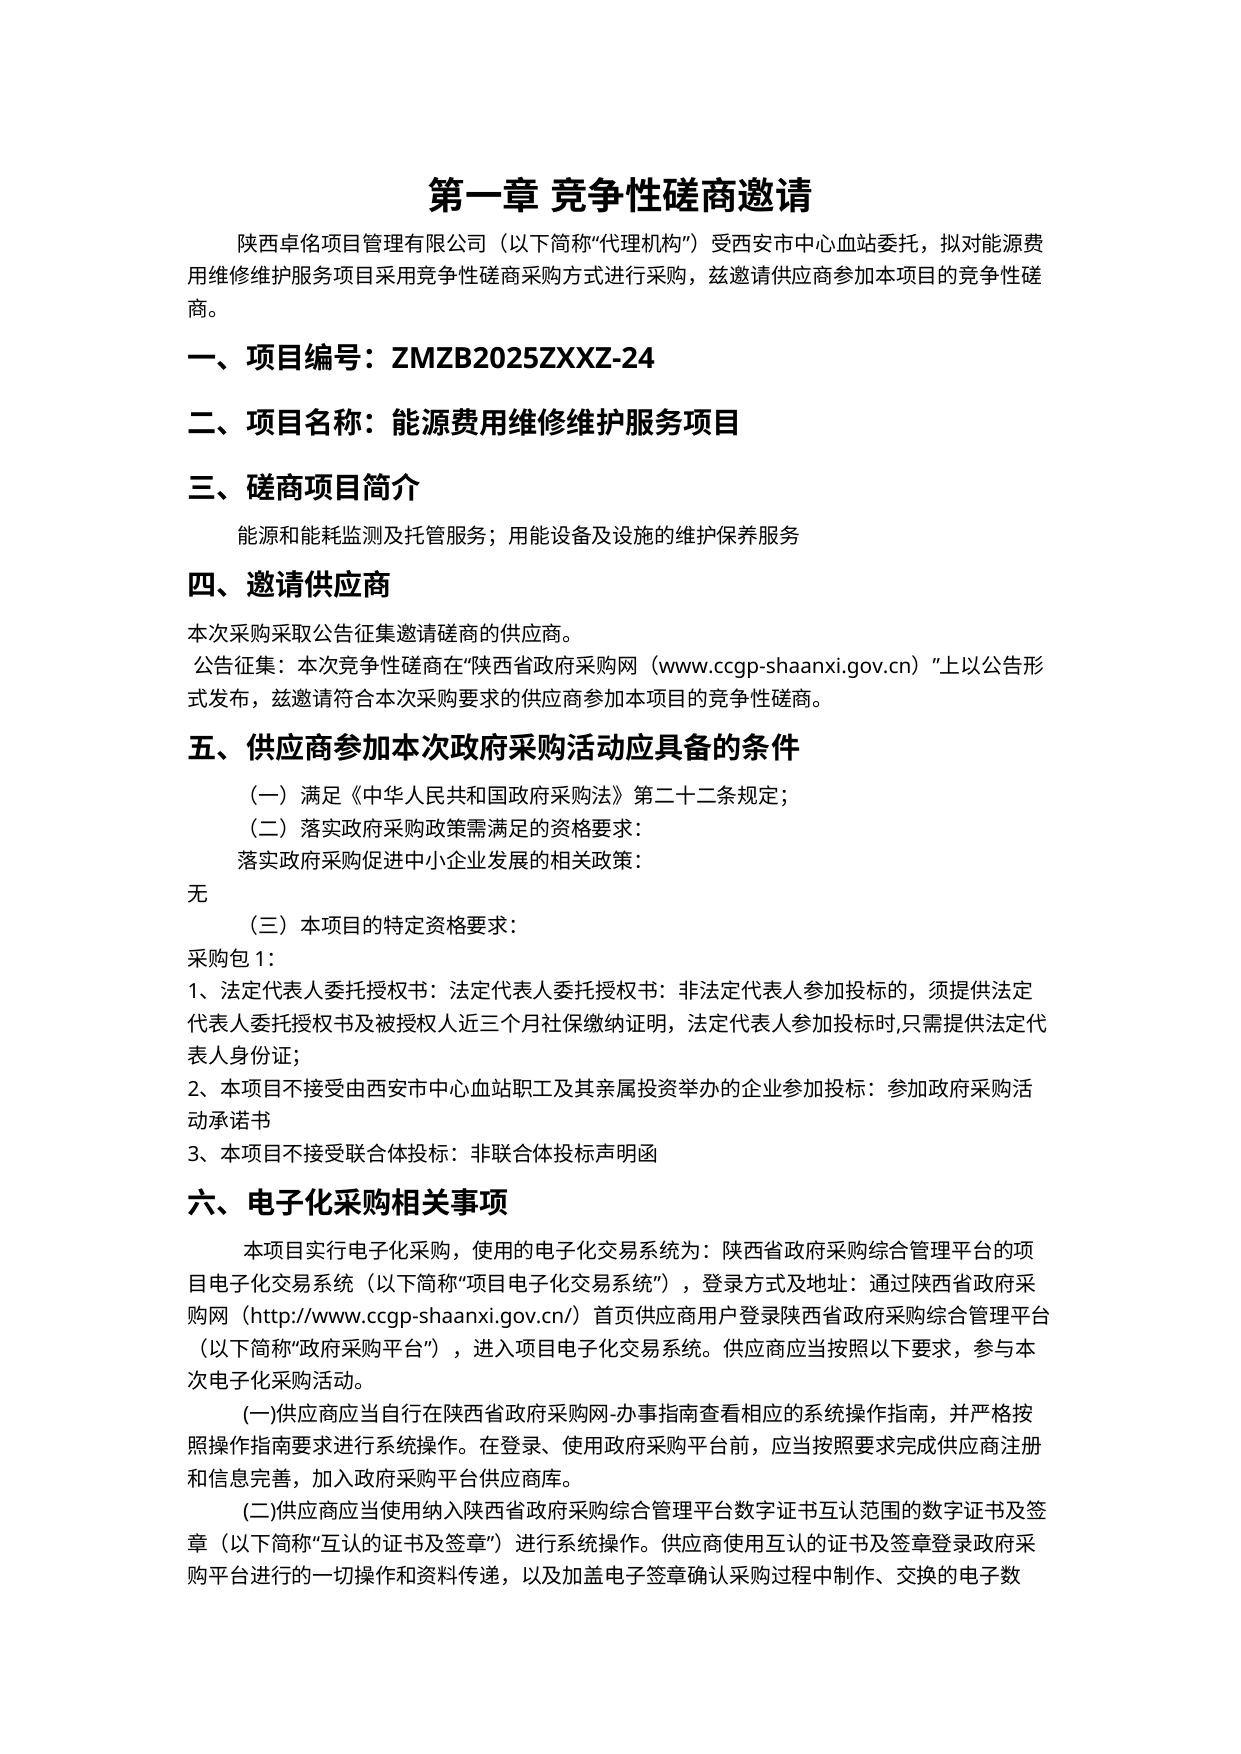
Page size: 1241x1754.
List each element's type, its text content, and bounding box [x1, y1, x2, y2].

text 陕西卓佲项目管理有限公司（以下简称“代理机构”）受西安市中心血站委托，拟对能源费用维修维护服务项目采用竞争性磋商采购方式进行采购，兹邀请供应商参加本项目的竞争性磋商。 [187, 227, 1053, 324]
text 第一章 竞争性磋商邀请 [187, 162, 1053, 227]
text 五、供应商参加本次政府采购活动应具备的条件 [187, 714, 1053, 779]
text （二）落实政府采购政策需满足的资格要求： [187, 812, 1053, 844]
text 本次采购采取公告征集邀请磋商的供应商。 [187, 617, 1053, 649]
text 本项目实行电子化采购，使用的电子化交易系统为：陕西省政府采购综合管理平台的项目电子化交易系统（以下简称“项目电子化交易系统”），登录方式及地址：通过陕西省政府采购网（http://www.ccgp-shaanxi.gov.cn/）首页供应商用户登录陕西省政府采购综合管理平台（以下简称“政府采购平台”），进入项目电子化交易系统。供应商应当按照以下要求，参与本次电子化采购活动。 [187, 1234, 1053, 1397]
text 二、项目名称：能源费用维修维护服务项目 [187, 389, 1053, 454]
text 1、法定代表人委托授权书：法定代表人委托授权书：非法定代表人参加投标的，须提供法定代表人委托授权书及被授权人近三个月社保缴纳证明，法定代表人参加投标时,只需提供法定代表人身份证； [187, 974, 1053, 1072]
text 一、项目编号：ZMZB2025ZXXZ-24 [187, 324, 1053, 389]
text （三）本项目的特定资格要求： [187, 909, 1053, 942]
text 3、本项目不接受联合体投标：非联合体投标声明函 [187, 1137, 1053, 1169]
text 四、邀请供应商 [187, 552, 1053, 617]
text 三、磋商项目简介 [187, 454, 1053, 519]
text （一）满足《中华人民共和国政府采购法》第二十二条规定； [187, 779, 1053, 812]
text 公告征集：本次竞争性磋商在“陕西省政府采购网（www.ccgp-shaanxi.gov.cn）”上以公告形式发布，兹邀请符合本次采购要求的供应商参加本项目的竞争性磋商。 [187, 649, 1053, 714]
text 落实政府采购促进中小企业发展的相关政策： [187, 844, 1053, 877]
text 采购包1： [187, 942, 1053, 974]
text 无 [187, 877, 1053, 909]
text 能源和能耗监测及托管服务；用能设备及设施的维护保养服务 [187, 519, 1053, 552]
text 六、电子化采购相关事项 [187, 1169, 1053, 1234]
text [187, 1494, 1053, 1592]
text (一)供应商应当自行在陕西省政府采购网-办事指南查看相应的系统操作指南，并严格按照操作指南要求进行系统操作。在登录、使用政府采购平台前，应当按照要求完成供应商注册和信息完善，加入政府采购平台供应商库。 [187, 1397, 1053, 1494]
text 2、本项目不接受由西安市中心血站职工及其亲属投资举办的企业参加投标：参加政府采购活动承诺书 [187, 1072, 1053, 1137]
